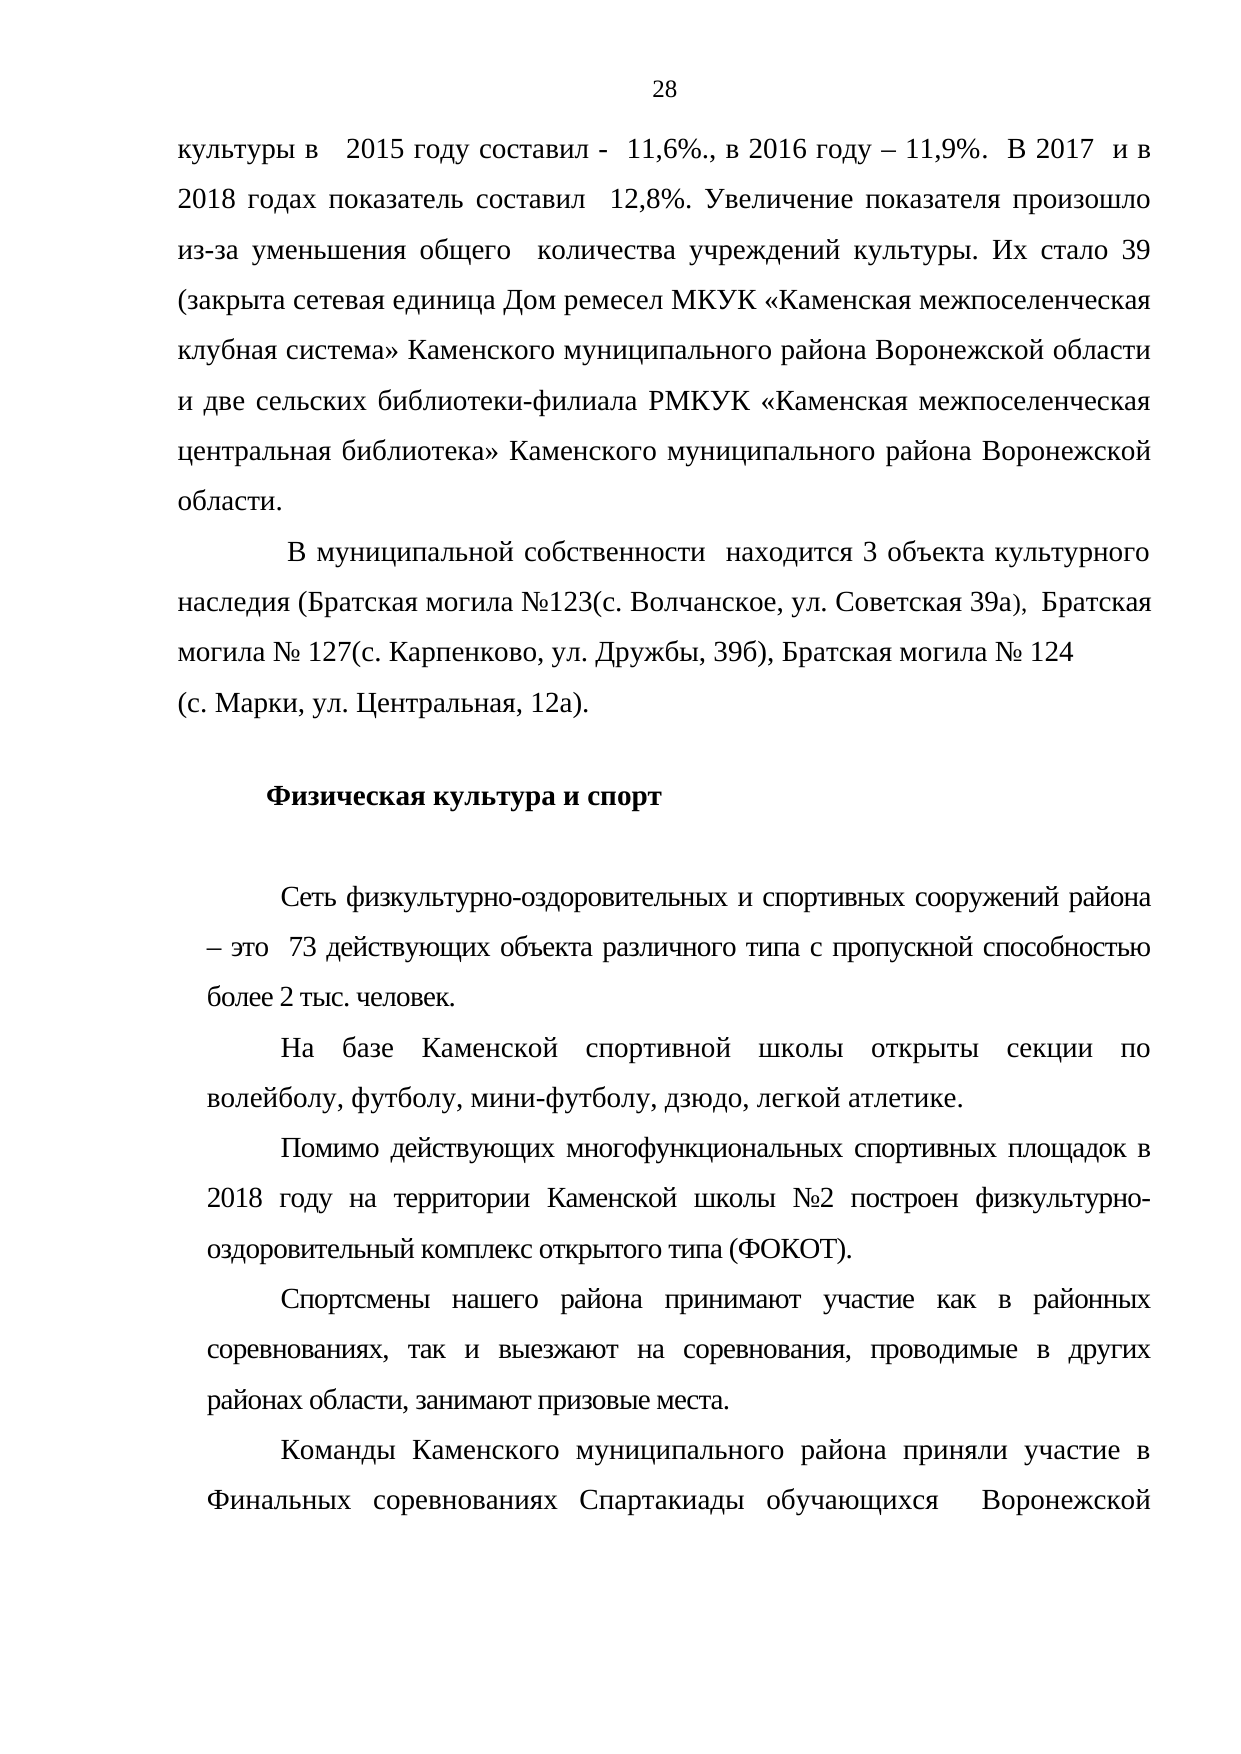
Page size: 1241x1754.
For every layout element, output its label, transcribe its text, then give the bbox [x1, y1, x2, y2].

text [177, 131, 1152, 517]
text Сеть физкультурно-оздоровительных и спортивных сооружений района – это 73 действующих объекта различного типа с пропускной способностью более 2 тыс. человек. [207, 879, 1152, 1013]
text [207, 1432, 1152, 1579]
text На базе Каменской спортивной школы открыты секции по волейболу, футболу, мини-футболу, дзюдо, легкой атлетике. [207, 1030, 1152, 1113]
text Физическая культура и спорт [177, 778, 1152, 812]
text В муниципальной собственности находится 3 объекта культурного наследия (Братская могила №123(с. Волчанское, ул. Советская 39а), Братская могила № 127(с. Карпенково, ул. Дружбы, 39б), Братская могила № 124 [177, 534, 1152, 668]
text Помимо действующих многофункциональных спортивных площадок в 2018 году на территории Каменской школы №2 построен физкультурно-оздоровительный комплекс открытого типа (ФОКОТ). [207, 1130, 1152, 1264]
text (с. Марки, ул. Центральная, 12а). [177, 685, 1152, 718]
text Спортсмены нашего района принимают участие как в районных соревнованиях, так и выезжают на соревнования, проводимые в других районах области, занимают призовые места. [207, 1281, 1152, 1415]
